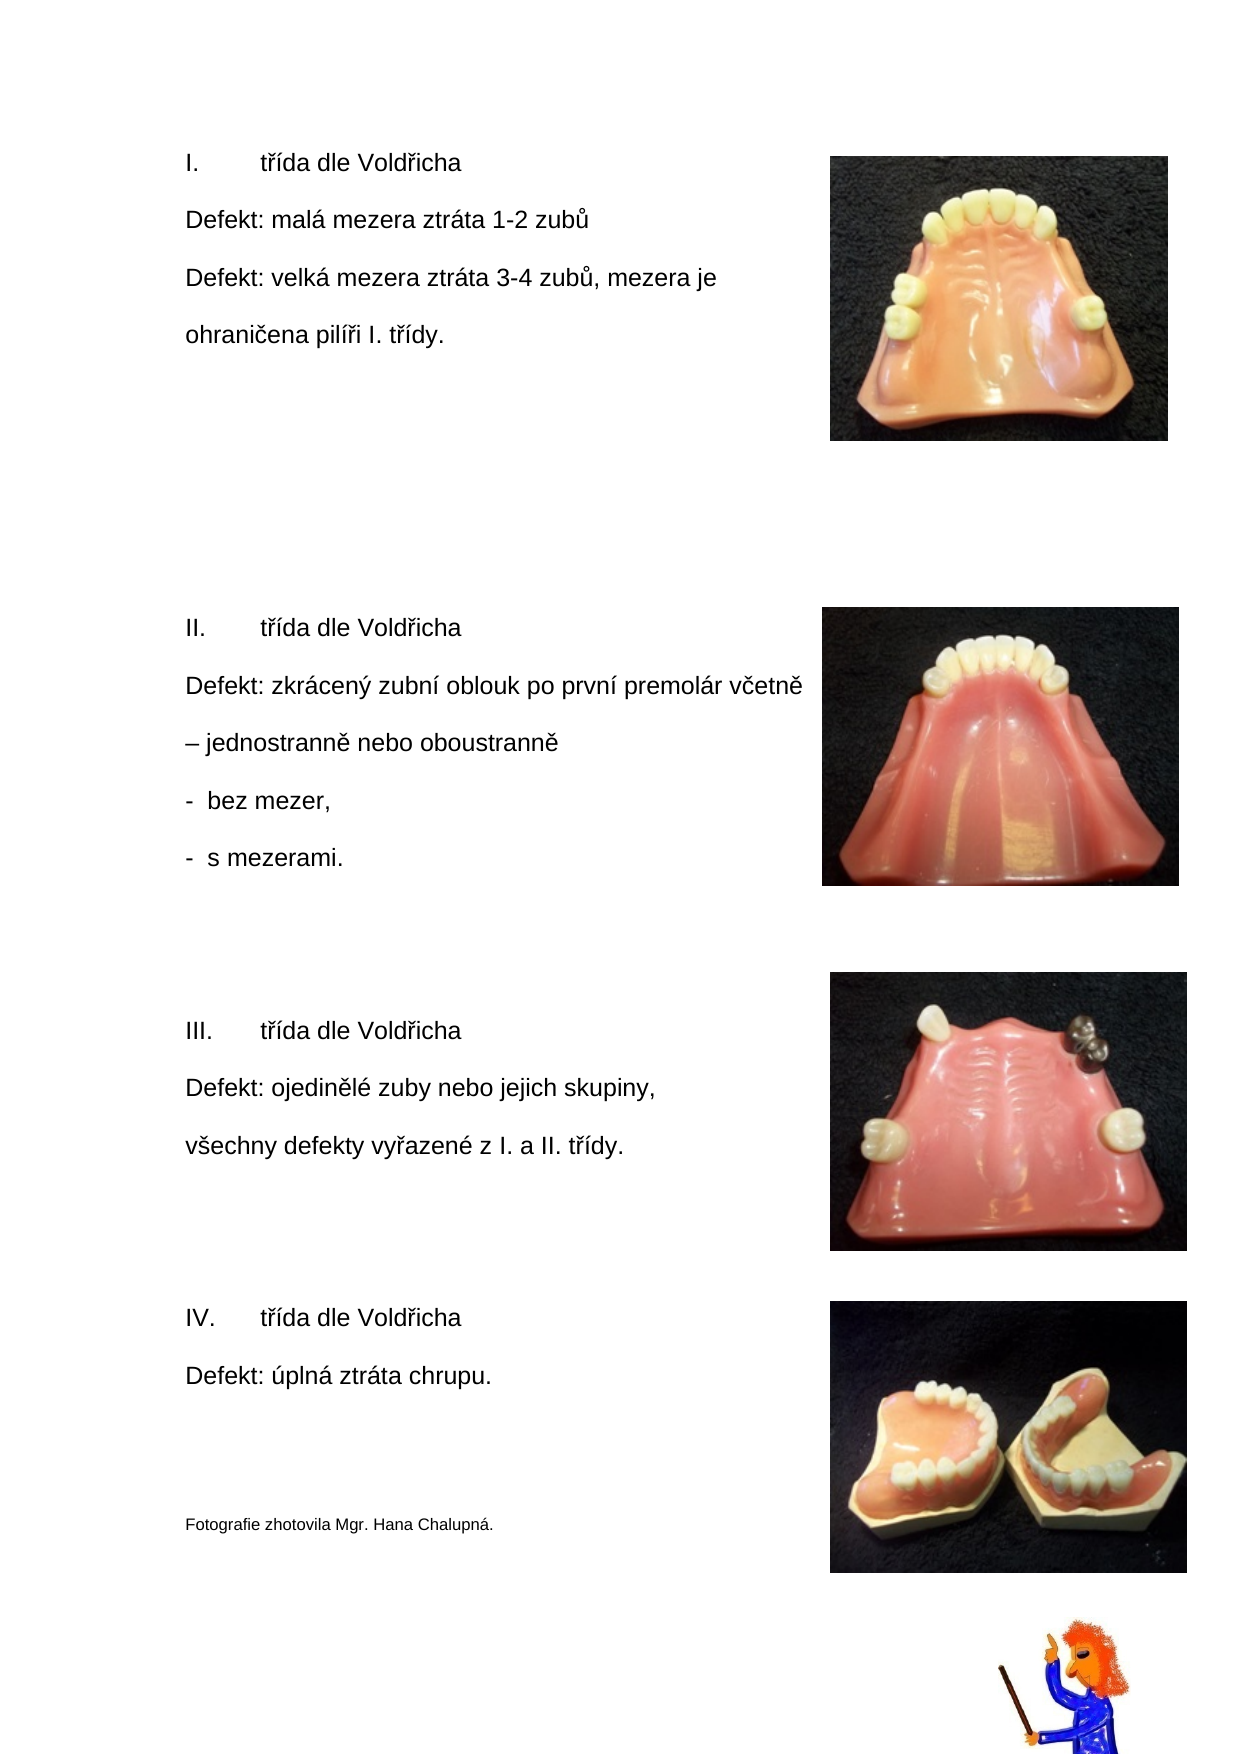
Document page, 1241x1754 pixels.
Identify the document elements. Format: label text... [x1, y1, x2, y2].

picture [830, 156, 1168, 441]
text - bez mezer, [185, 786, 1093, 815]
text Defekt: ojedinělé zuby nebo jejich skupiny, [185, 1073, 1093, 1102]
text Defekt: úplná ztráta chrupu. [185, 1361, 1093, 1390]
text všechny defekty vyřazené z I. a II. třídy. [185, 1131, 1093, 1160]
list třída dle Voldřicha [185, 613, 1093, 642]
list třída dle Voldřicha [185, 1303, 1093, 1332]
picture [822, 607, 1179, 886]
text Defekt: malá mezera ztráta 1-2 zubů [185, 205, 830, 234]
list třída dle Voldřicha [185, 1016, 1093, 1045]
text Fotografie zhotovila Mgr. Hana Chalupná. [185, 1514, 1093, 1533]
picture [830, 1301, 1187, 1573]
text - s mezerami. [185, 843, 1093, 872]
picture [830, 972, 1187, 1251]
picture [998, 1617, 1131, 1754]
text Defekt: zkrácený zubní oblouk po první premolár včetně – jednostranně nebo oboustranně [185, 671, 1093, 757]
text Defekt: velká mezera ztráta 3-4 zubů, mezera je ohraničena pilíři I. třídy. [185, 263, 1093, 527]
list třída dle Voldřicha [185, 148, 1093, 176]
